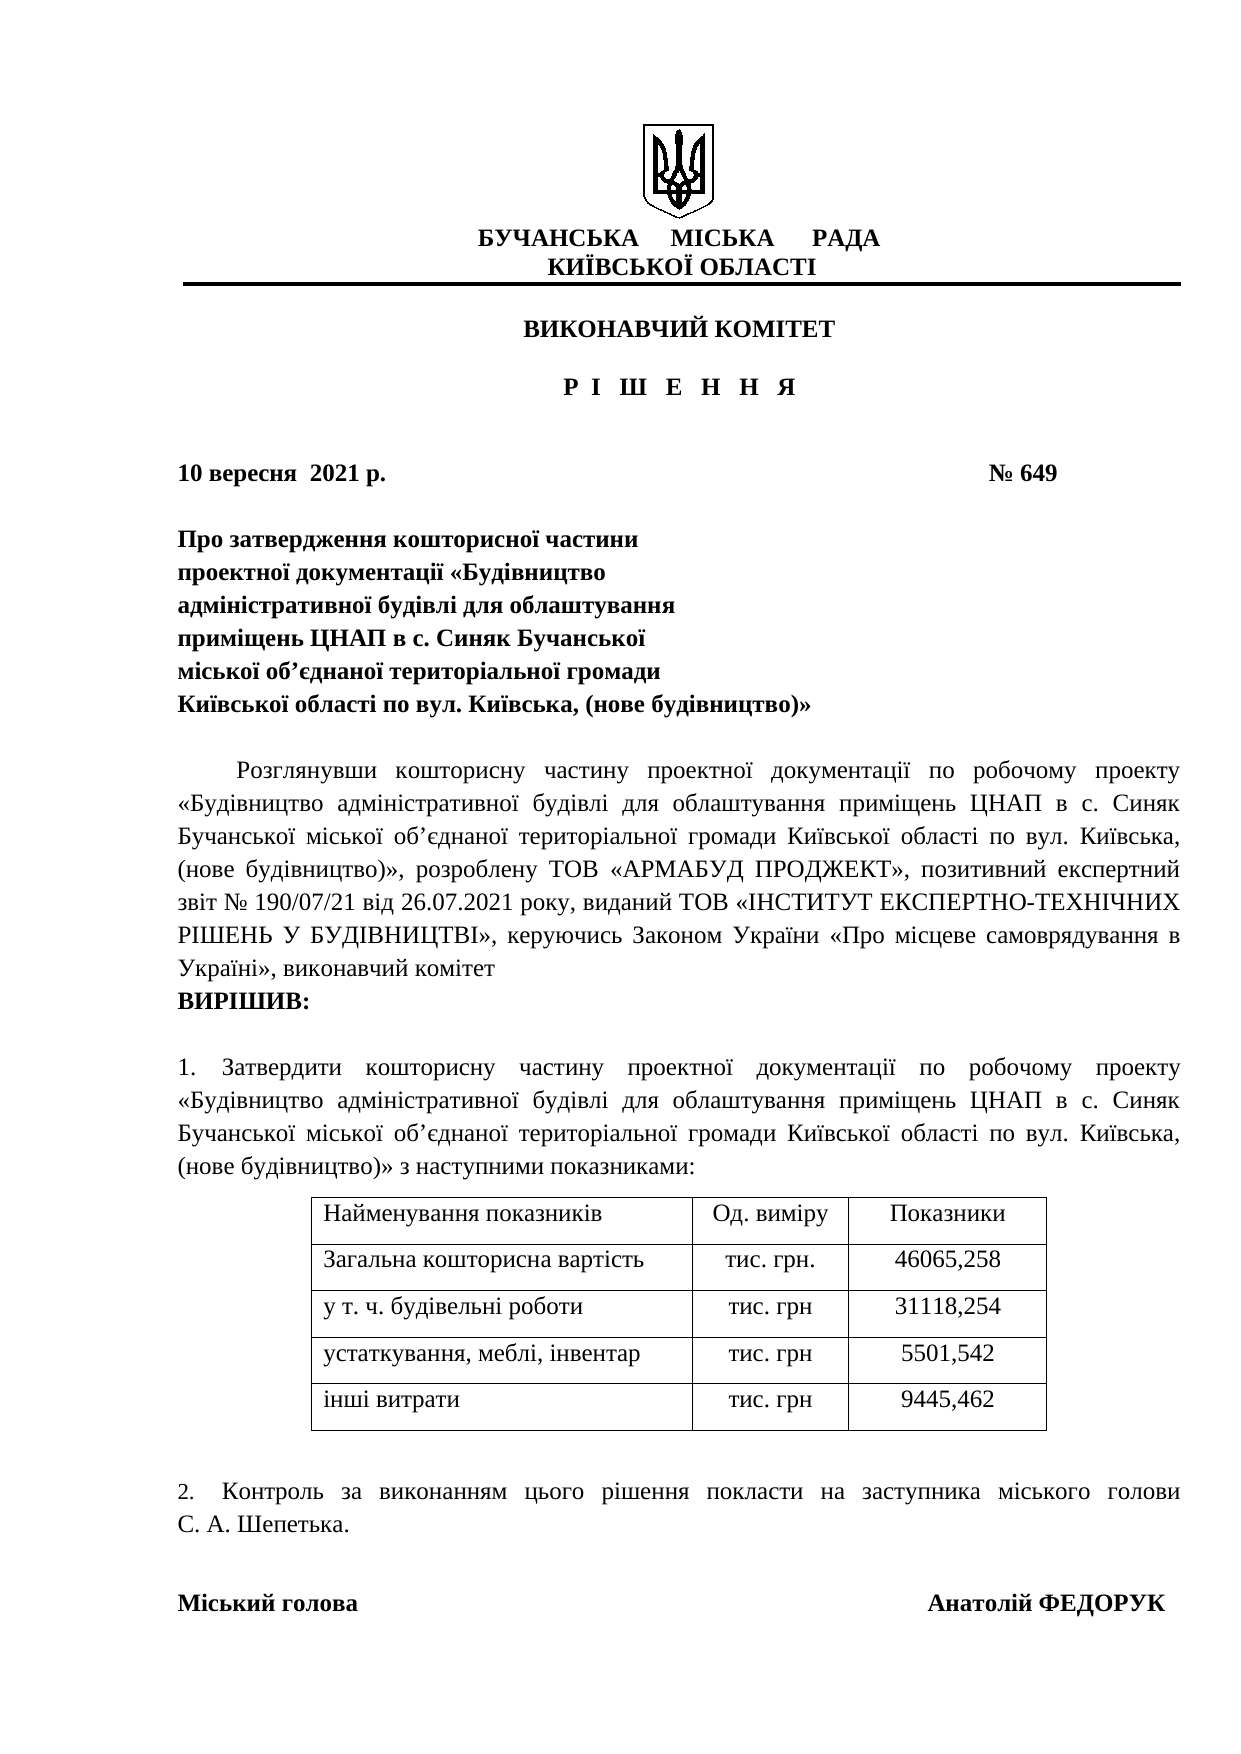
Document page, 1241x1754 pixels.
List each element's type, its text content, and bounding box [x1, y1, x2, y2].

table_cell тис. грн. [693, 1245, 848, 1290]
subtitle КИЇВСЬКОЇ ОБЛАСТІ [183, 252, 1181, 282]
list Розглянувши кошторисну частину проектної документації по робочому проекту «Будівництво адміністративної будівлі для облаштування приміщень ЦНАП в с. Синяк Бучанської міської об’єднаної територіальної громади Київської області по вул. Київська, (нове будівництво)», розроблену ТОВ «АРМАБУД ПРОДЖЕКТ», позитивний експертний звіт № 190/07/21 від 26.07.2021 року, виданий ТОВ «ІНСТИТУТ ЕКСПЕРТНО-ТЕХНІЧНИХ РІШЕНЬ У БУДІВНИЦТВІ», керуючись Законом України «Про місцеве самоврядування в Україні», виконавчий комітет [177, 755, 1181, 982]
table_header Показники [849, 1198, 1046, 1243]
subtitle 10 вересня 2021 р. № 649 [177, 458, 1181, 487]
text Про затвердження кошторисної частини [177, 524, 1181, 553]
text проектної документації «Будівництво [177, 557, 1181, 586]
text Міський голова Анатолій ФЕДОРУК [177, 1588, 1181, 1617]
list Контроль за виконанням цього рішення покласти на заступника міського голови С. А. Шепетька. [177, 1476, 1181, 1538]
table_cell Загальна кошторисна вартість [312, 1245, 692, 1290]
table_cell 46065,258 [849, 1245, 1046, 1290]
text адміністративної будівлі для облаштування [177, 590, 1181, 619]
table_header Од. виміру [693, 1198, 848, 1243]
table_cell устаткування, меблі, інвентар [312, 1338, 692, 1383]
table_cell тис. грн [693, 1384, 848, 1430]
table_cell 31118,254 [849, 1291, 1046, 1337]
list Затвердити кошторисну частину проектної документації по робочому проекту «Будівництво адміністративної будівлі для облаштування приміщень ЦНАП в с. Синяк Бучанської міської об’єднаної територіальної громади Київської області по вул. Київська, (нове будівництво)» з наступними показниками: [177, 1052, 1181, 1180]
table_cell тис. грн [693, 1338, 848, 1383]
table_cell 5501,542 [849, 1338, 1046, 1383]
table_cell інші витрати [312, 1384, 692, 1430]
text БУЧАНСЬКА МІСЬКА РАДА [177, 223, 1181, 252]
subtitle ВИКОНАВЧИЙ КОМІТЕТ [177, 314, 1181, 343]
text Київської області по вул. Київська, (нове будівництво)» [177, 689, 1181, 718]
text міської об’єднаної територіальної громади [177, 656, 1181, 685]
table_header Найменування показників [312, 1198, 692, 1243]
text ВИРІШИВ: [177, 986, 1181, 1015]
text приміщень ЦНАП в с. Синяк Бучанської [177, 623, 1181, 652]
subtitle Р І Ш Е Н Н Я [177, 372, 1181, 401]
table_cell тис. грн [693, 1291, 848, 1337]
table_cell 9445,462 [849, 1384, 1046, 1430]
table_cell у т. ч. будівельні роботи [312, 1291, 692, 1337]
